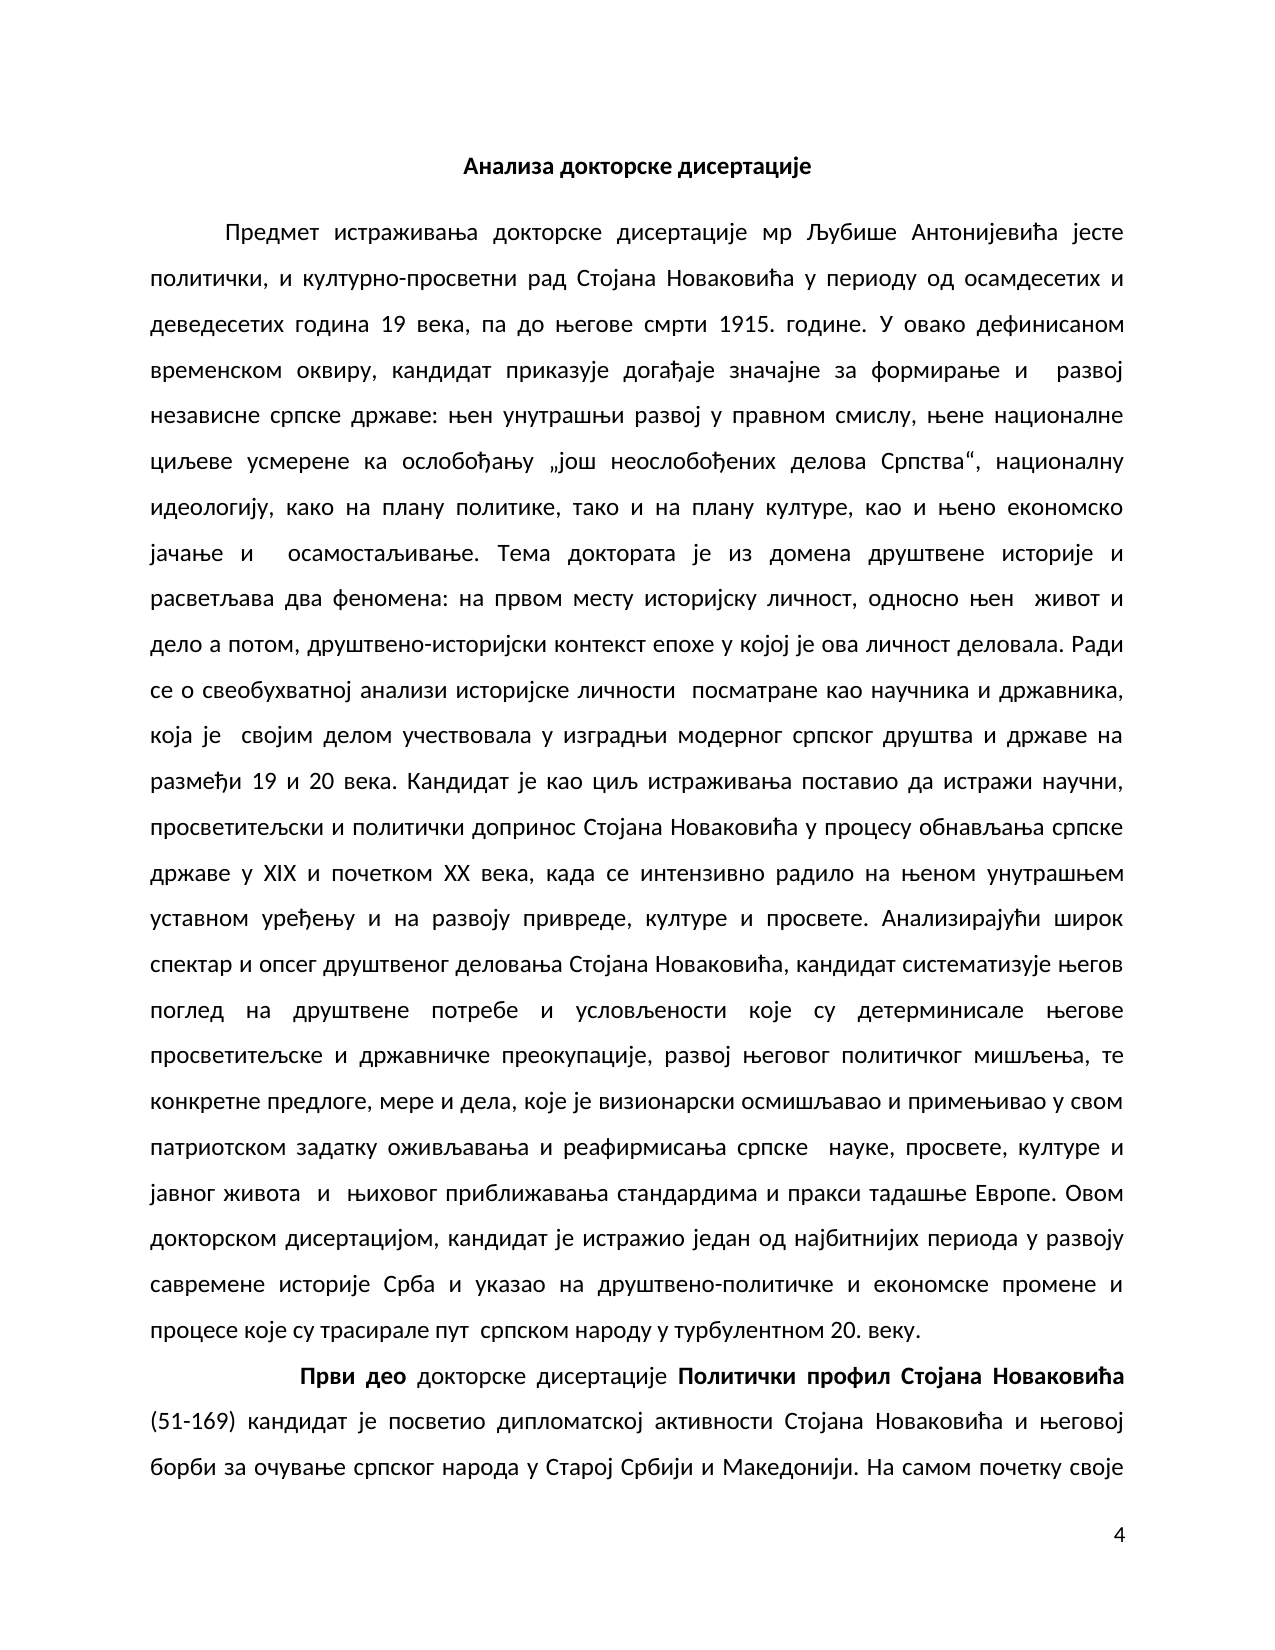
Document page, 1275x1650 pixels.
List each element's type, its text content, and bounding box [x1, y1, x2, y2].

text Анализа докторске дисертације [150, 150, 1125, 181]
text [150, 217, 1125, 1482]
